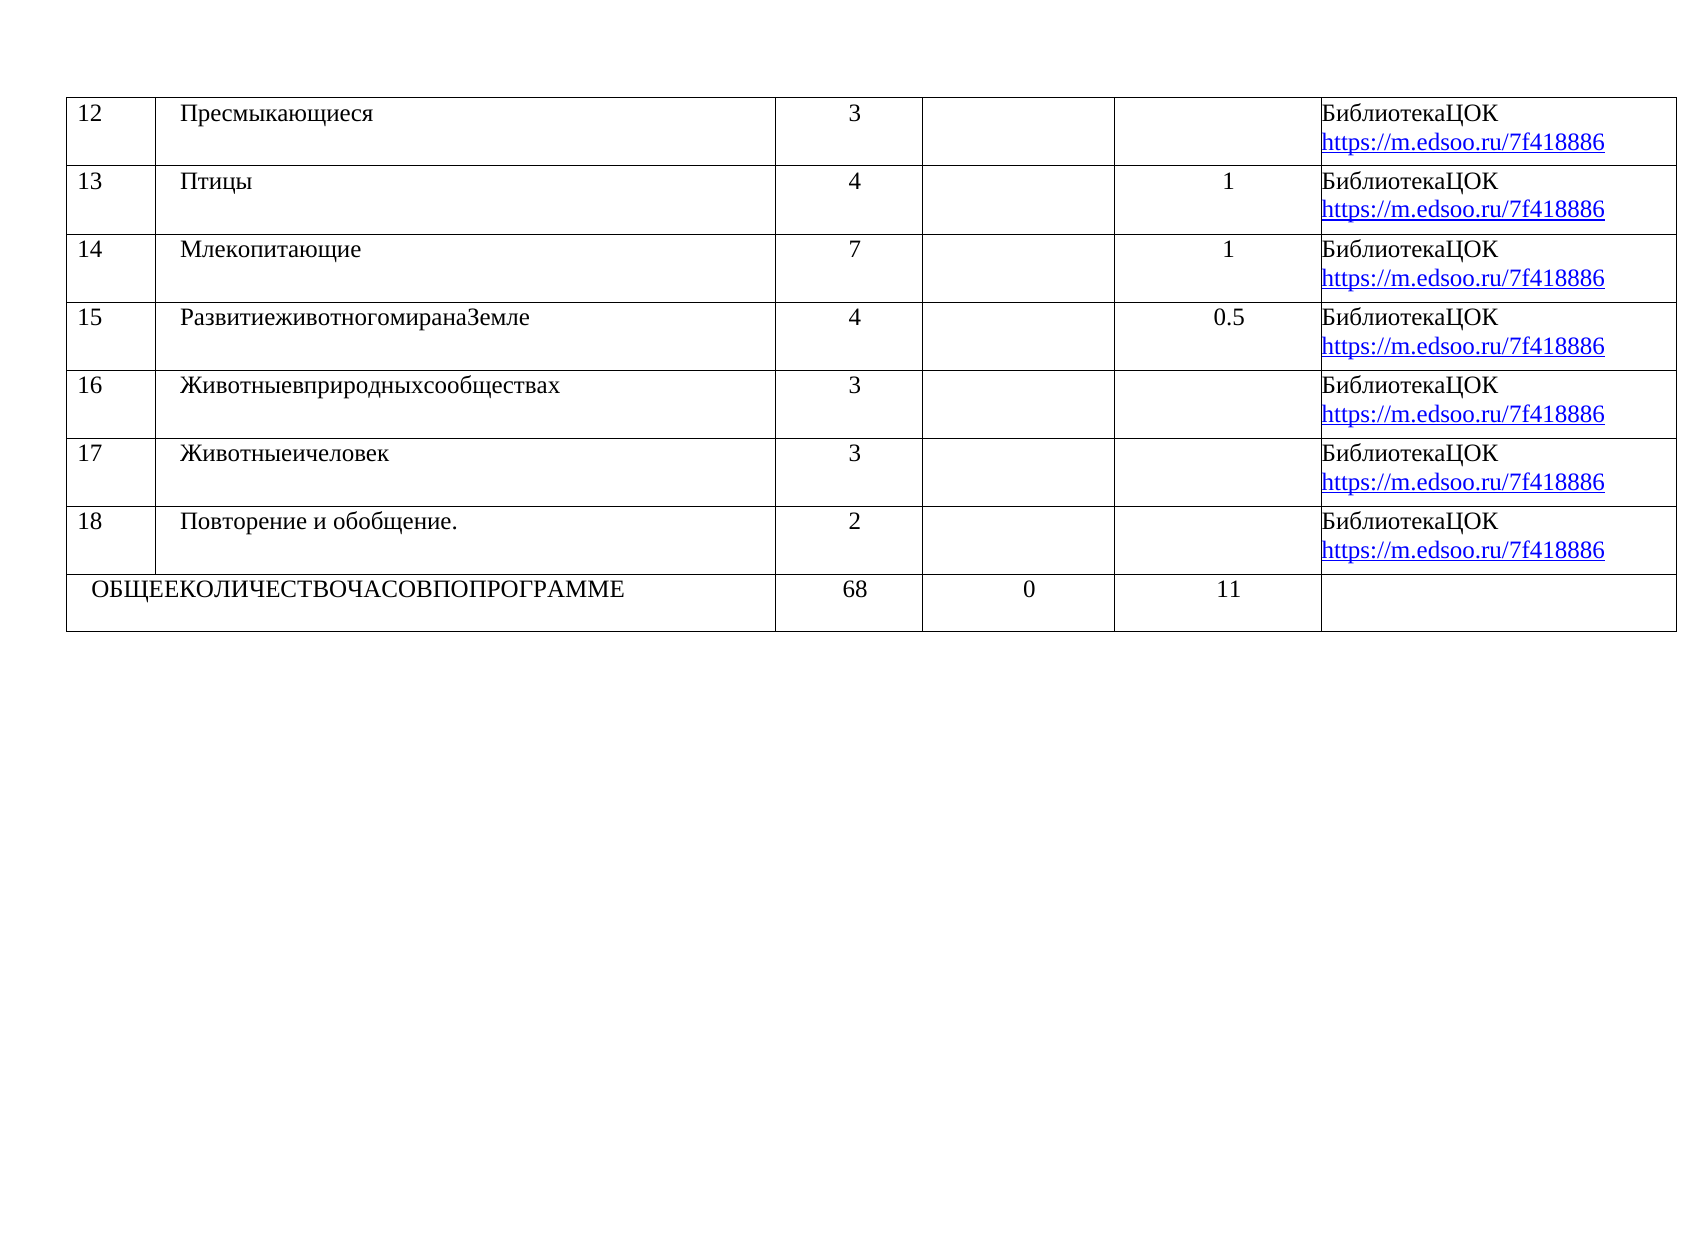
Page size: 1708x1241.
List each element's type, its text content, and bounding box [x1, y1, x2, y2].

table_cell Животныевприродныхсообществах [156, 371, 775, 438]
table_cell [923, 235, 1114, 302]
table_cell ОБЩЕЕКОЛИЧЕСТВОЧАСОВПОПРОГРАММЕ [67, 575, 775, 631]
table_cell 18 [67, 507, 155, 573]
table_cell 0 [923, 575, 1114, 631]
table_cell БиблиотекаЦОК https://m.edsoo.ru/7f418886 [1322, 166, 1676, 234]
table_cell 15 [67, 303, 155, 369]
table_header 3 [776, 98, 922, 165]
table_cell [923, 303, 1114, 369]
table_cell [1115, 507, 1321, 573]
table_cell Повторение и обобщение. [156, 507, 775, 573]
table_cell 14 [67, 235, 155, 302]
table_cell [923, 439, 1114, 506]
table_cell 68 [776, 575, 922, 631]
table_cell 4 [776, 166, 922, 234]
table_cell 16 [67, 371, 155, 438]
table_header Пресмыкающиеся [156, 98, 775, 165]
table_header БиблиотекаЦОК https://m.edsoo.ru/7f418886 [1322, 98, 1676, 165]
table_cell БиблиотекаЦОК https://m.edsoo.ru/7f418886 [1322, 439, 1676, 506]
table_cell Млекопитающие [156, 235, 775, 302]
table_cell Животныеичеловек [156, 439, 775, 506]
table_cell [1115, 439, 1321, 506]
table_header [1115, 98, 1321, 165]
table_cell 3 [776, 439, 922, 506]
table_cell 1 [1115, 235, 1321, 302]
table_cell [923, 507, 1114, 573]
table_cell Птицы [156, 166, 775, 234]
table_cell [1115, 371, 1321, 438]
table_cell [923, 371, 1114, 438]
table_cell 3 [776, 371, 922, 438]
table_cell 1 [1115, 166, 1321, 234]
table_cell 4 [776, 303, 922, 369]
table_cell 2 [776, 507, 922, 573]
table_cell БиблиотекаЦОК https://m.edsoo.ru/7f418886 [1322, 303, 1676, 369]
table_cell 17 [67, 439, 155, 506]
table_header [923, 98, 1114, 165]
table_cell 0.5 [1115, 303, 1321, 369]
table_cell БиблиотекаЦОК https://m.edsoo.ru/7f418886 [1322, 371, 1676, 438]
table_header 12 [67, 98, 155, 165]
table_cell [1322, 575, 1676, 631]
table_cell 7 [776, 235, 922, 302]
table_cell БиблиотекаЦОК https://m.edsoo.ru/7f418886 [1322, 507, 1676, 573]
table_cell 11 [1115, 575, 1321, 631]
table_cell 13 [67, 166, 155, 234]
table_cell БиблиотекаЦОК https://m.edsoo.ru/7f418886 [1322, 235, 1676, 302]
table_cell РазвитиеживотногомиранаЗемле [156, 303, 775, 369]
table_cell [923, 166, 1114, 234]
